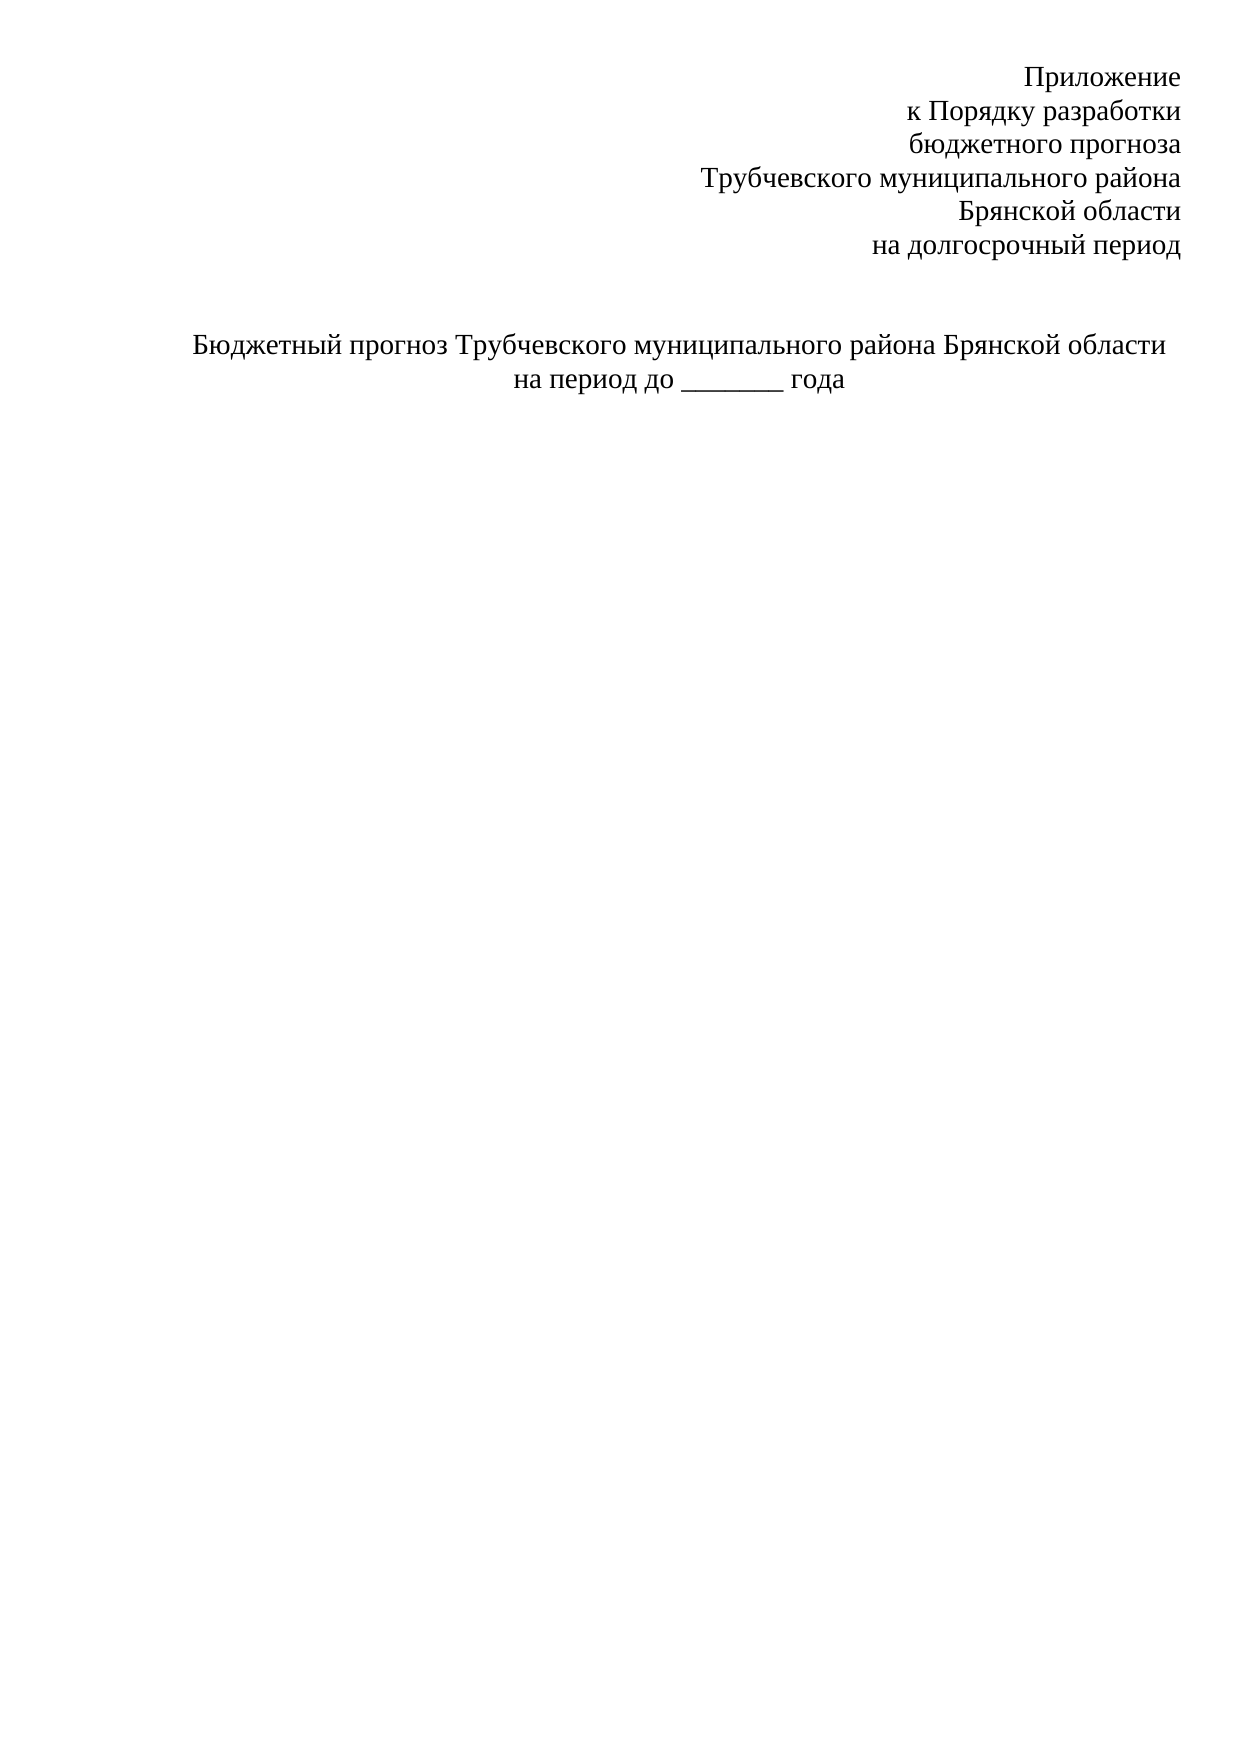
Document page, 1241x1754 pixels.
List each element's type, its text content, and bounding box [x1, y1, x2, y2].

text Бюджетный прогноз Трубчевского муниципального района Брянской области [177, 327, 1181, 361]
text Брянской области [177, 193, 1181, 227]
text на долгосрочный период [177, 227, 1181, 260]
text Трубчевского муниципального района [177, 160, 1181, 193]
text к Порядку разработки [177, 93, 1181, 126]
text бюджетного прогноза [177, 126, 1181, 160]
text Приложение [177, 59, 1181, 93]
text на период до _______ года [177, 361, 1181, 394]
